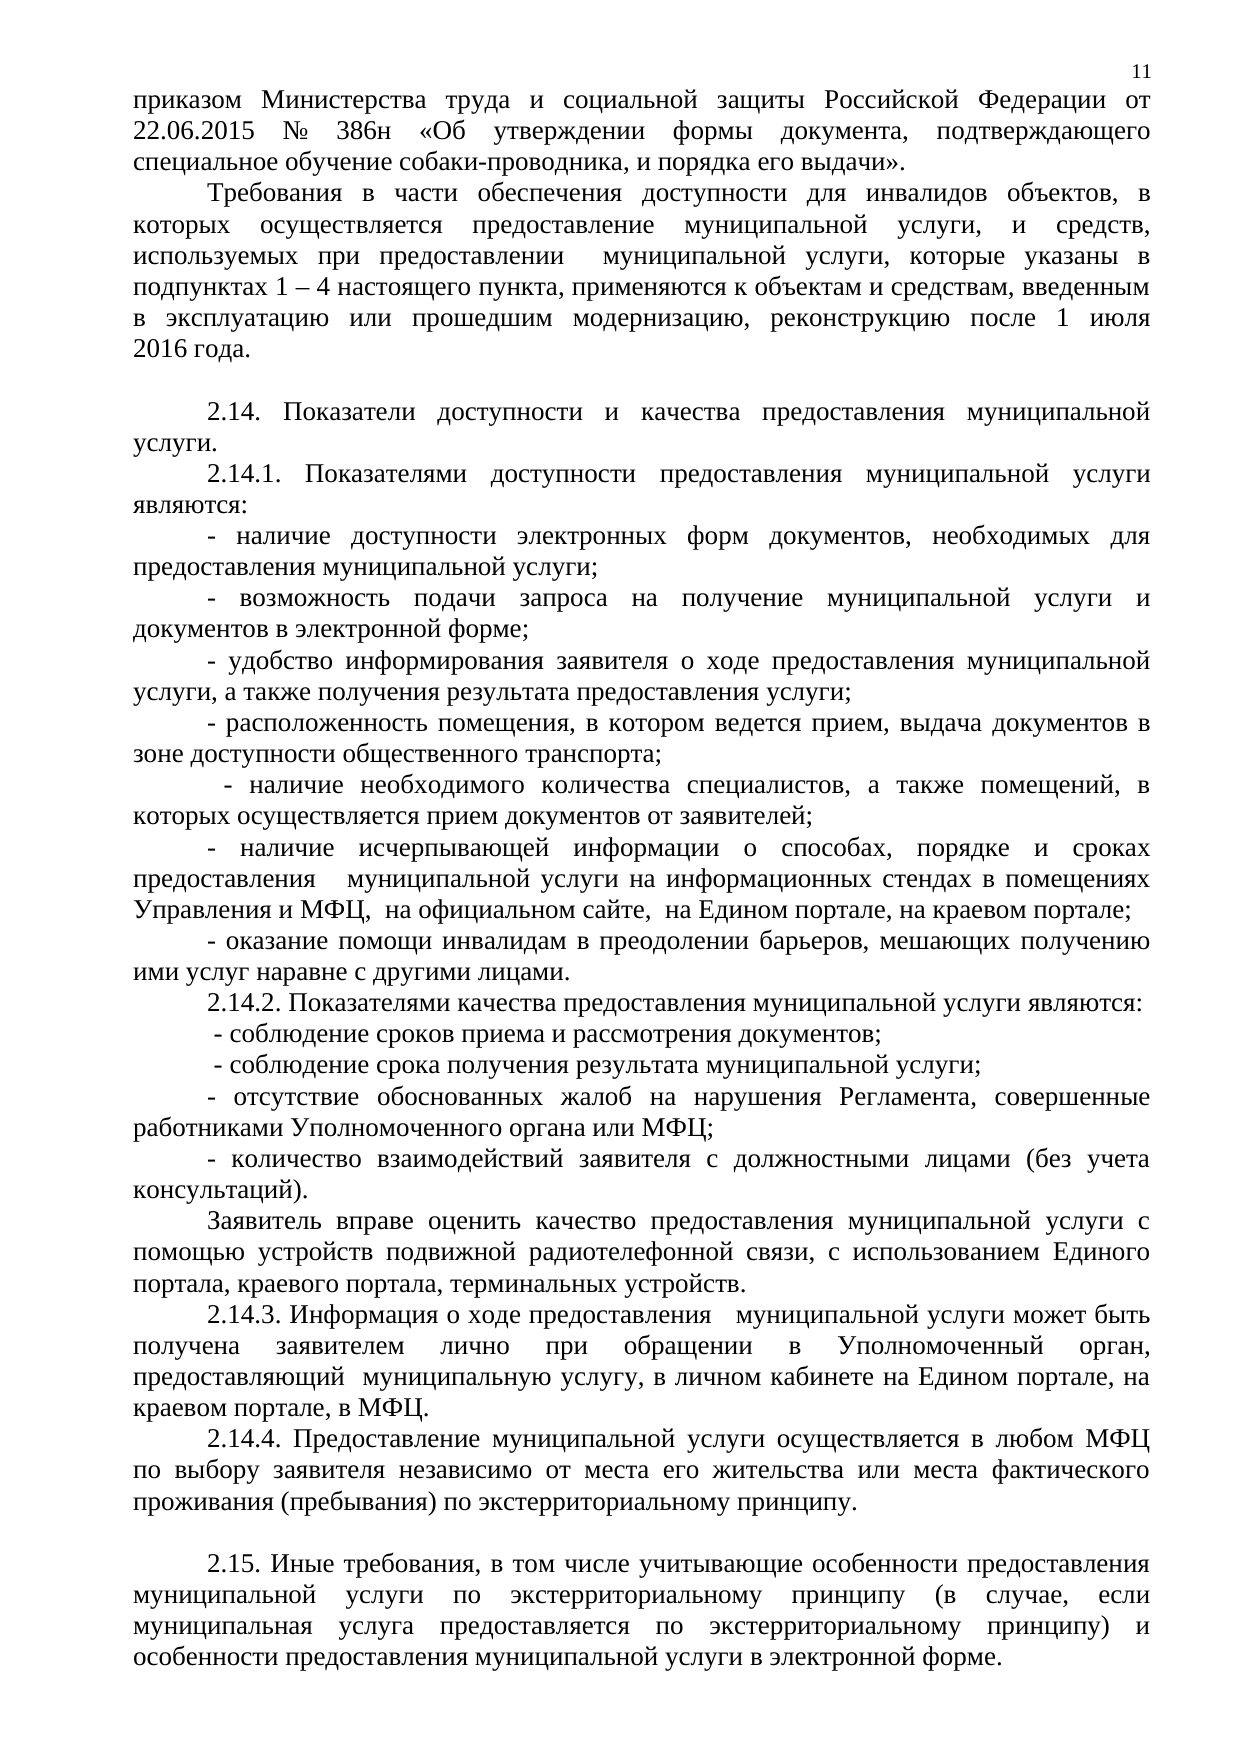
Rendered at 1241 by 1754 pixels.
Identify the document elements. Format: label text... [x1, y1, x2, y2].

text 2.14.1. Показателями доступности предоставления муниципальной услуги являются: [133, 457, 1152, 519]
text - оказание помощи инвалидам в преодолении барьеров, мешающих получению ими услуг наравне с другими лицами. [133, 924, 1152, 986]
text - отсутствие обоснованных жалоб на нарушения Регламента, совершенные работниками Уполномоченного органа или МФЦ; [133, 1080, 1152, 1142]
text - возможность подачи запроса на получение муниципальной услуги и документов в электронной форме; [133, 581, 1152, 644]
text Заявитель вправе оценить качество предоставления муниципальной услуги с помощью устройств подвижной радиотелефонной связи, с использованием Единого портала, краевого портала, терминальных устройств. [133, 1204, 1152, 1298]
text - наличие исчерпывающей информации о способах, порядке и сроках предоставления муниципальной услуги на информационных стендах в помещениях Управления и МФЦ, на официальном сайте, на Едином портале, на краевом портале; [133, 831, 1152, 924]
text 2.14.2. Показателями качества предоставления муниципальной услуги являются: [207, 986, 1152, 1017]
text 2.15. Иные требования, в том числе учитывающие особенности предоставления муниципальной услуги по экстерриториальному принципу (в случае, если муниципальная услуга предоставляется по экстерриториальному принципу) и особенности предоставления муниципальной услуги в электронной форме. [133, 1547, 1152, 1672]
text Требования в части обеспечения доступности для инвалидов объектов, в которых осуществляется предоставление муниципальной услуги, и средств, используемых при предоставлении муниципальной услуги, которые указаны в подпунктах 1 – 4 настоящего пункта, применяются к объектам и средствам, введенным в эксплуатацию или прошедшим модернизацию, реконструкцию после 1 июля 2016 года. [133, 177, 1152, 363]
text - количество взаимодействий заявителя с должностными лицами (без учета консультаций). [133, 1142, 1152, 1204]
text - наличие необходимого количества специалистов, а также помещений, в которых осуществляется прием документов от заявителей; [133, 768, 1152, 831]
text - удобство информирования заявителя о ходе предоставления муниципальной услуги, а также получения результата предоставления услуги; [133, 644, 1152, 706]
text 2.14. Показатели доступности и качества предоставления муниципальной услуги. [133, 394, 1152, 457]
text - соблюдение сроков приема и рассмотрения документов; [133, 1017, 1152, 1049]
text - соблюдение срока получения результата муниципальной услуги; [133, 1049, 1152, 1080]
text - расположенность помещения, в котором ведется прием, выдача документов в зоне доступности общественного транспорта; [133, 706, 1152, 768]
text 2.14.4. Предоставление муниципальной услуги осуществляется в любом МФЦ по выбору заявителя независимо от места его жительства или места фактического проживания (пребывания) по экстерриториальному принципу. [133, 1422, 1152, 1516]
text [133, 83, 1152, 177]
text 2.14.3. Информация о ходе предоставления муниципальной услуги может быть получена заявителем лично при обращении в Уполномоченный орган, предоставляющий муниципальную услугу, в личном кабинете на Едином портале, на краевом портале, в МФЦ. [133, 1298, 1152, 1422]
text - наличие доступности электронных форм документов, необходимых для предоставления муниципальной услуги; [133, 519, 1152, 581]
